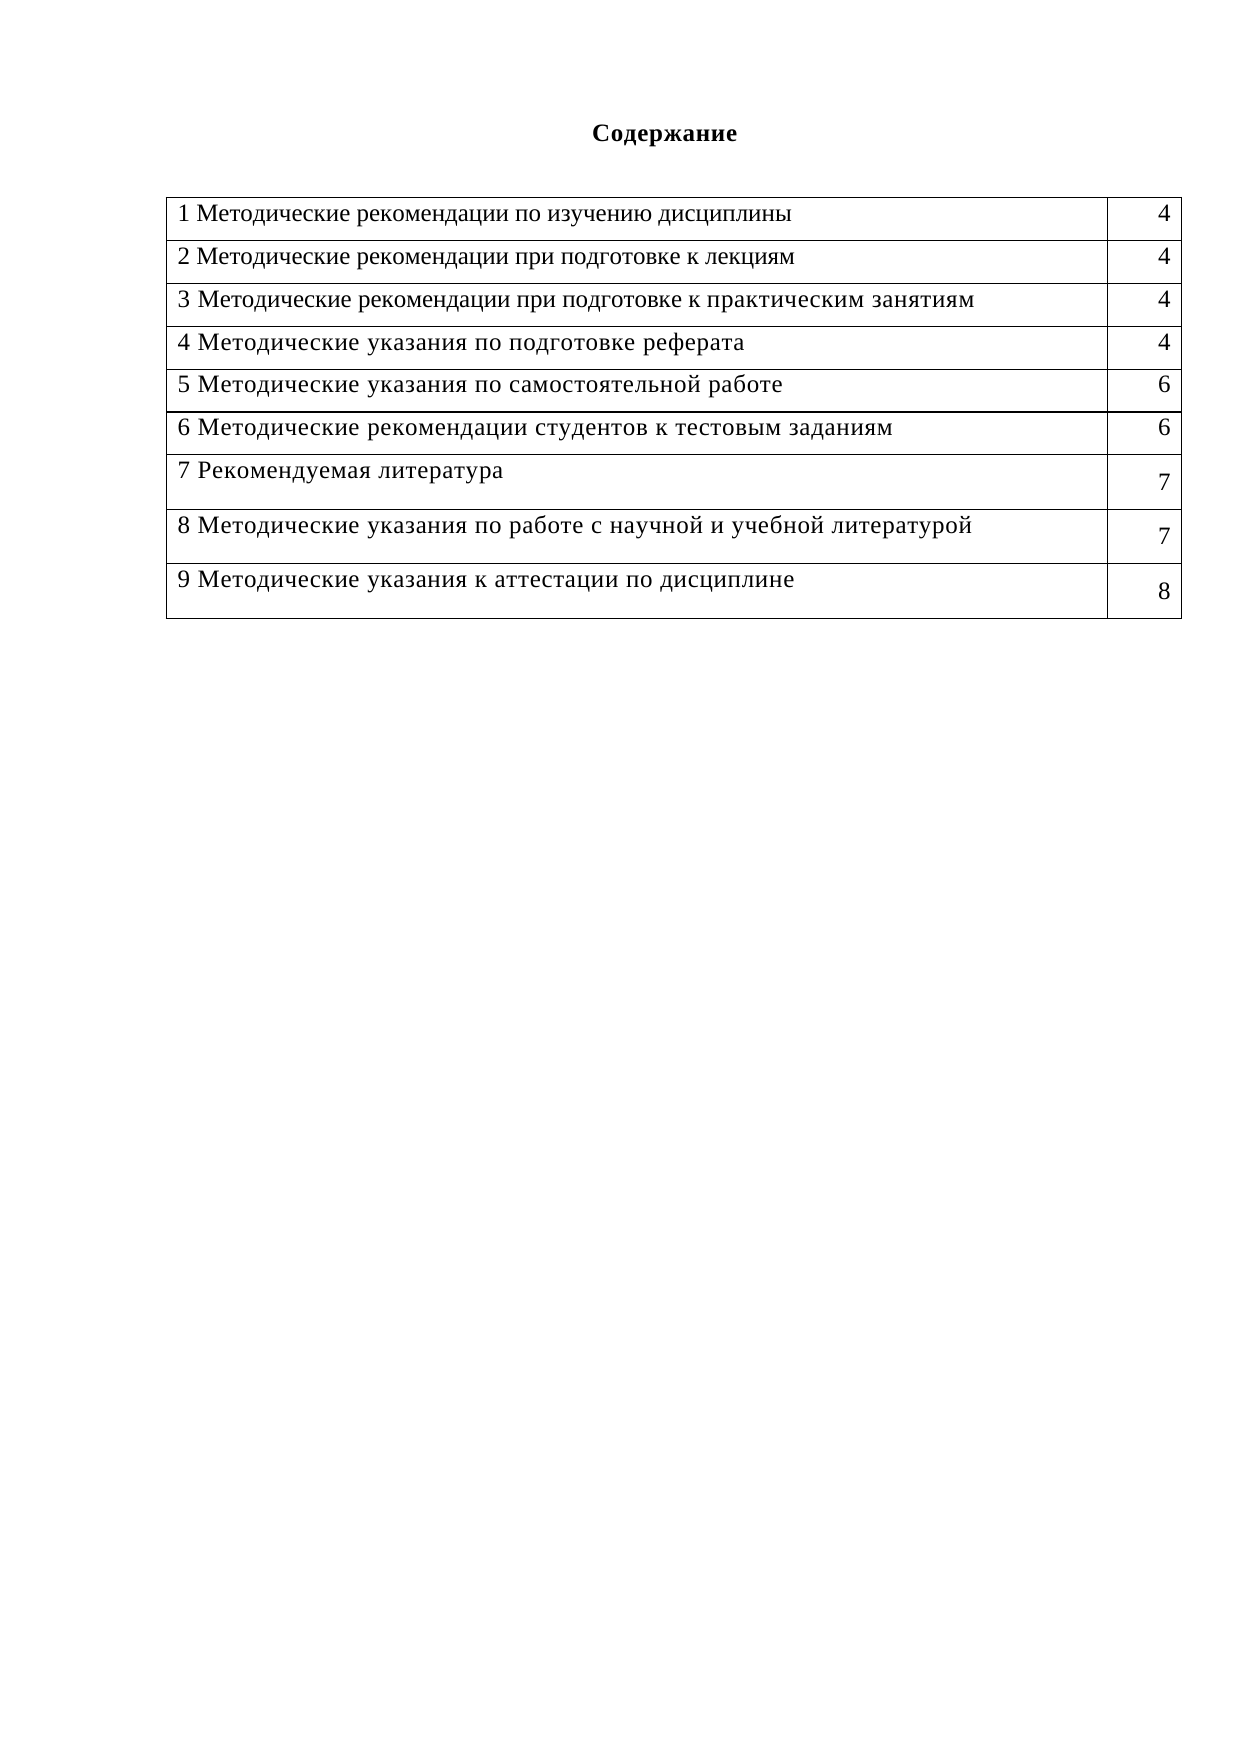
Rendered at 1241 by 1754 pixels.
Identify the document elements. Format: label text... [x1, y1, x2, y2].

table_cell 4 Методические указания по подготовке реферата [167, 327, 1107, 368]
table_cell 4 [1108, 241, 1181, 283]
table_cell 9 Методические указания к аттестации по дисциплине [167, 564, 1107, 618]
table_cell 4 [1108, 284, 1181, 326]
table_cell 7 [1108, 510, 1181, 563]
table_cell 7 Рекомендуемая литература [167, 455, 1107, 509]
table_cell 3 Методические рекомендации при подготовке к практическим занятиям [167, 284, 1107, 326]
table_cell 6 [1108, 370, 1181, 411]
table_header 4 [1108, 198, 1181, 240]
table_cell 6 [1108, 413, 1181, 454]
table_cell 7 [1108, 455, 1181, 509]
table_cell 6 Методические рекомендации студентов к тестовым заданиям [167, 413, 1107, 454]
table_cell 8 [1108, 564, 1181, 618]
table_cell 2 Методические рекомендации при подготовке к лекциям [167, 241, 1107, 283]
table_cell 8 Методические указания по работе с научной и учебной литературой [167, 510, 1107, 563]
table_header 1 Методические рекомендации по изучению дисциплины [167, 198, 1107, 240]
text Содержание [177, 118, 1152, 147]
table_cell 4 [1108, 327, 1181, 368]
table_cell 5 Методические указания по самостоятельной работе [167, 370, 1107, 411]
